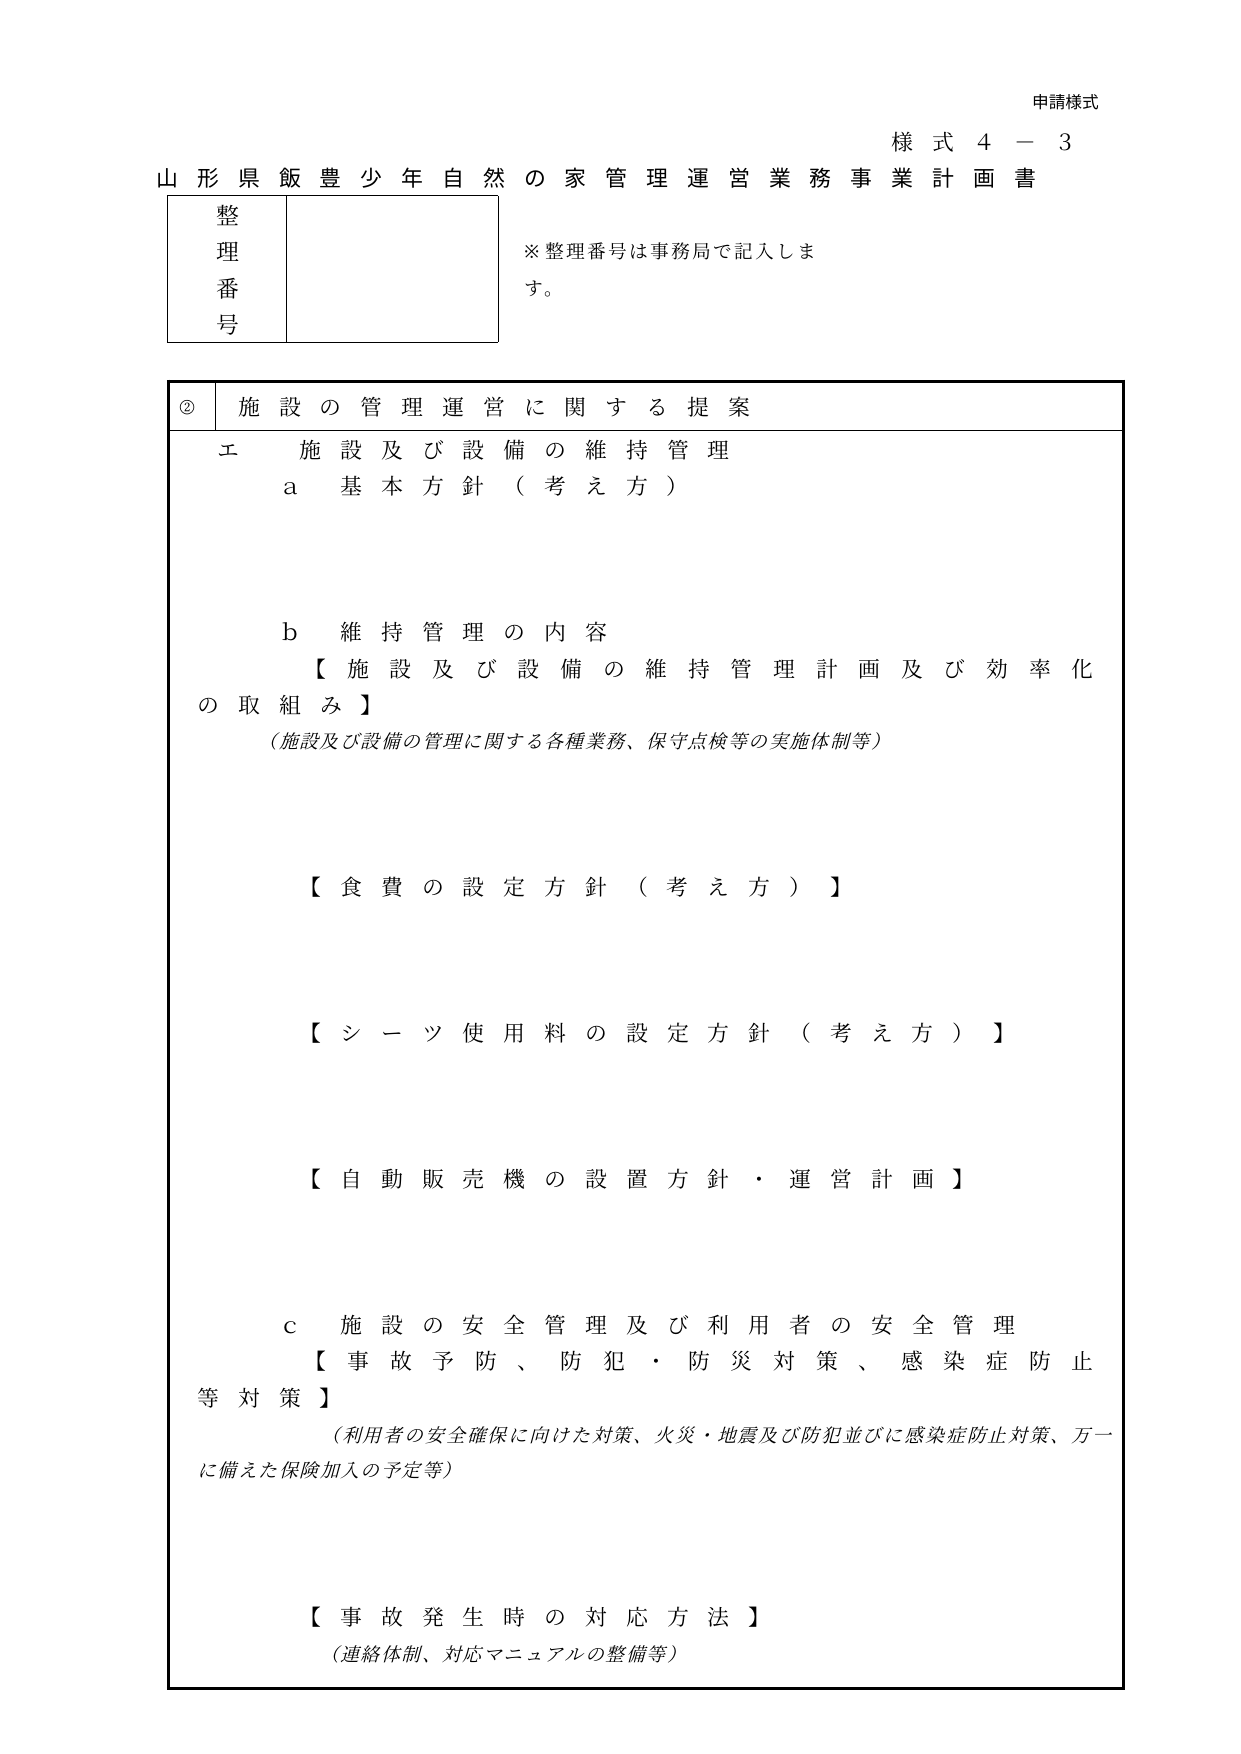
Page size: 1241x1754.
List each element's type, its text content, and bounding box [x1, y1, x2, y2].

table_header 施設の管理運営に関する提案 [216, 383, 1122, 429]
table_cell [170, 431, 1122, 1687]
table_header 整理番号 [168, 196, 286, 342]
text 山形県飯豊少年自然の家管理運営業務事業計画書 [156, 159, 1096, 195]
table_header [287, 196, 498, 342]
subtitle 様式４－３ [156, 122, 1096, 159]
table_header ② [170, 383, 215, 429]
table_header ※整理番号は事務局で記入します。 [499, 196, 829, 342]
